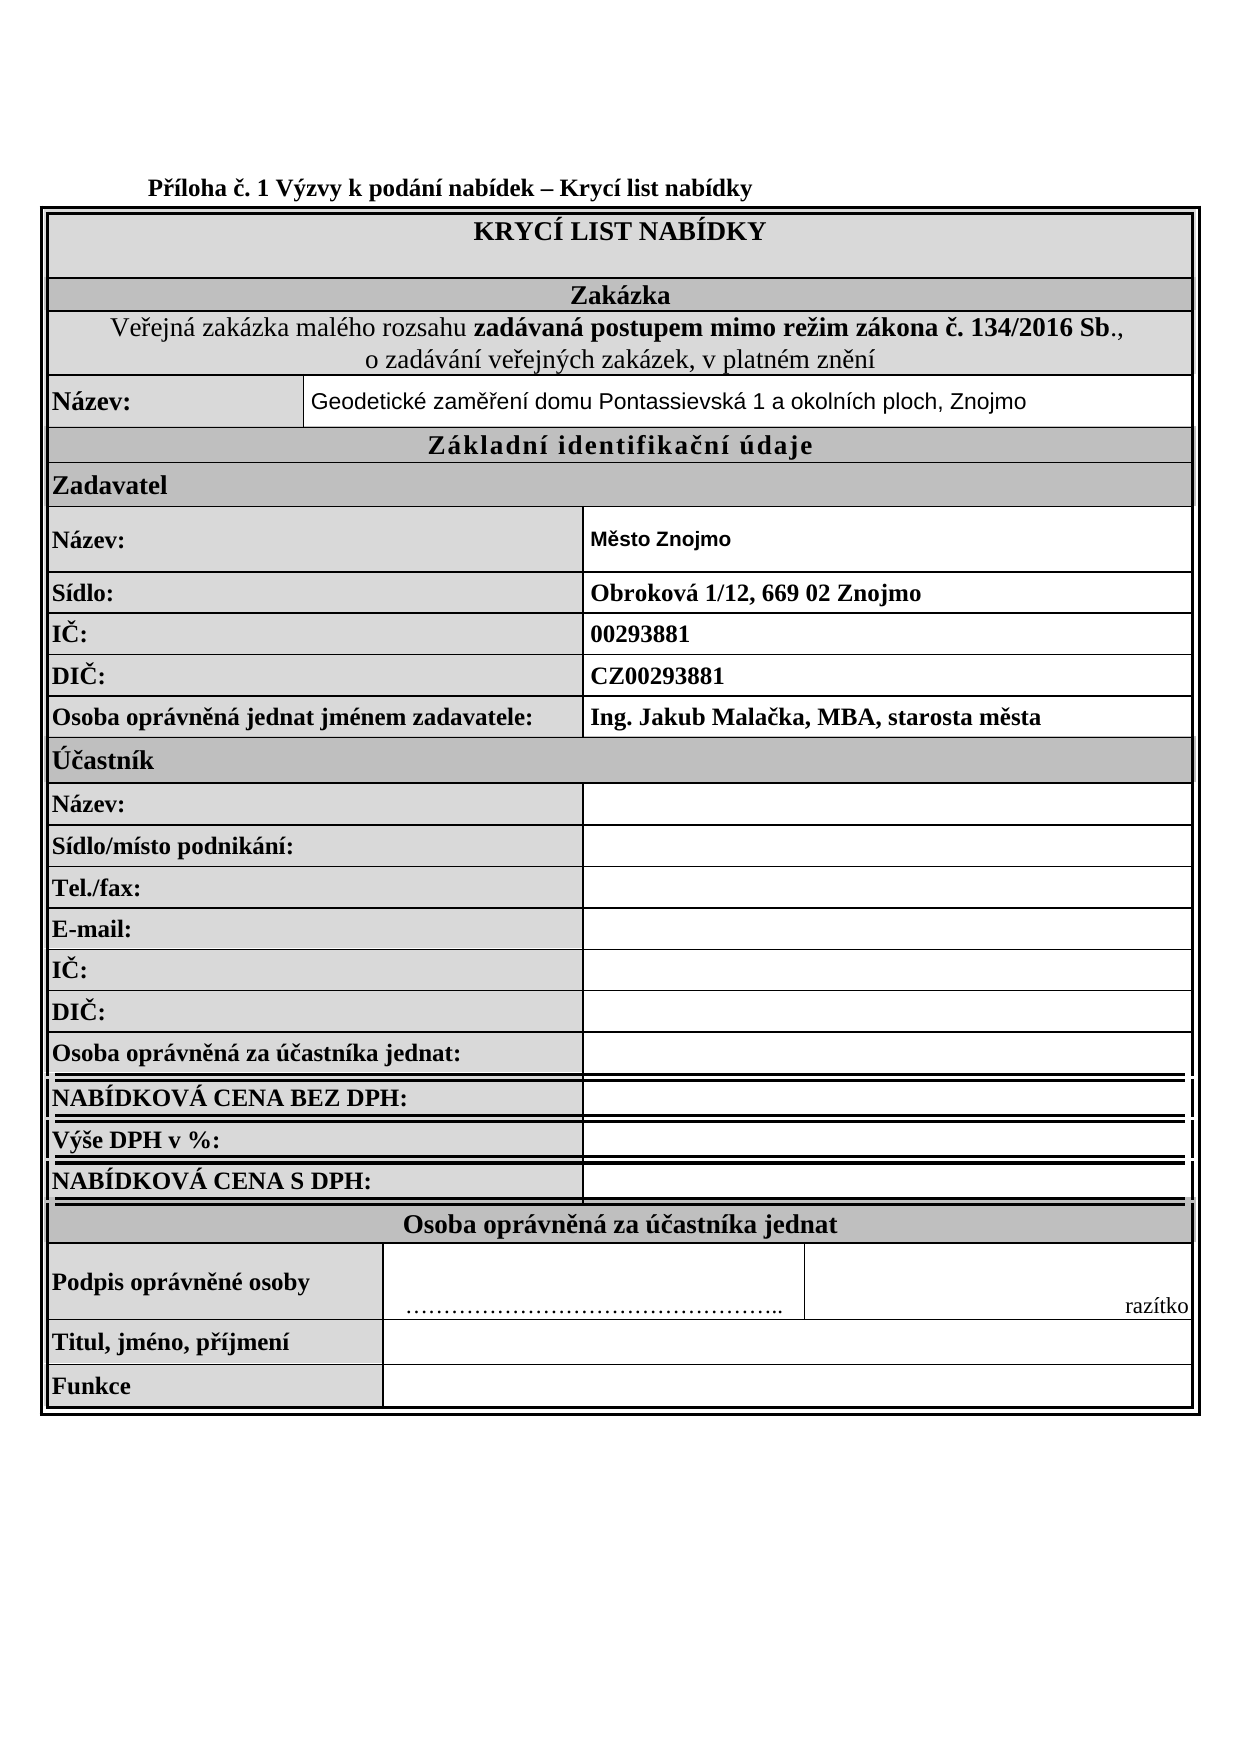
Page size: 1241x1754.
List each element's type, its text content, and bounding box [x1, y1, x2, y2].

table_header KRYCÍ LIST NABÍDKY [44, 209, 1196, 277]
table_cell [584, 826, 1191, 866]
table_cell Tel./fax: [49, 867, 582, 907]
table_cell [584, 991, 1191, 1031]
table_cell [584, 1033, 1191, 1072]
table_cell Základní identifikační údaje [49, 428, 1191, 461]
table_cell [584, 1073, 1196, 1114]
table_cell Titul, jméno, příjmení [49, 1320, 382, 1363]
table_cell [584, 1114, 1196, 1155]
table_cell [384, 1365, 1191, 1406]
table_cell Název: [49, 507, 582, 571]
table_cell NABÍDKOVÁ CENA S DPH: [44, 1155, 582, 1197]
table_cell Název: [49, 784, 582, 824]
table_cell Sídlo: [49, 573, 582, 612]
table_cell Zakázka [49, 279, 1191, 310]
table_cell IČ: [49, 950, 582, 990]
table_cell E-mail: [49, 909, 582, 948]
table_cell DIČ: [49, 655, 582, 695]
table_cell Zadavatel [49, 463, 1191, 506]
table_cell [384, 1320, 1191, 1363]
table_cell Ing. Jakub Malačka, MBA, starosta města [584, 697, 1191, 736]
text Příloha č. 1 Výzvy k podání nabídek – Krycí list nabídky [148, 173, 1093, 201]
table_cell IČ: [49, 614, 582, 654]
table_cell Výše DPH v %: [44, 1114, 582, 1155]
table_cell Účastník [49, 738, 1191, 782]
table_cell Obroková 1/12, 669 02 Znojmo [584, 573, 1191, 612]
table_cell ………………………………………….. [384, 1244, 804, 1319]
table_cell [584, 950, 1191, 990]
table_cell Osoba oprávněná za účastníka jednat [44, 1197, 1196, 1242]
table_cell [584, 909, 1191, 948]
table_cell Město Znojmo [584, 507, 1191, 571]
table_cell [584, 1155, 1196, 1197]
table_cell Název: [49, 376, 303, 426]
table_cell Osoba oprávněná jednat jménem zadavatele: [49, 697, 582, 736]
table_cell [584, 867, 1191, 907]
table_cell NABÍDKOVÁ CENA BEZ DPH: [44, 1073, 582, 1114]
table_cell razítko [805, 1244, 1191, 1319]
table_cell DIČ: [49, 991, 582, 1031]
table_cell Geodetické zaměření domu Pontassievská 1 a okolních ploch, Znojmo [304, 376, 1191, 426]
table_cell [584, 784, 1191, 824]
table_cell Veřejná zakázka malého rozsahu zadávaná postupem mimo režim zákona č. 134/2016 Sb., o zadávání veřejných zakázek, v platném znění [49, 312, 1191, 374]
table_cell CZ00293881 [584, 655, 1191, 695]
table_cell Funkce [49, 1365, 382, 1406]
table_cell 00293881 [584, 614, 1191, 654]
table_cell Sídlo/místo podnikání: [49, 826, 582, 866]
table_cell Podpis oprávněné osoby [49, 1244, 382, 1319]
table_cell Osoba oprávněná za účastníka jednat: [49, 1033, 582, 1072]
